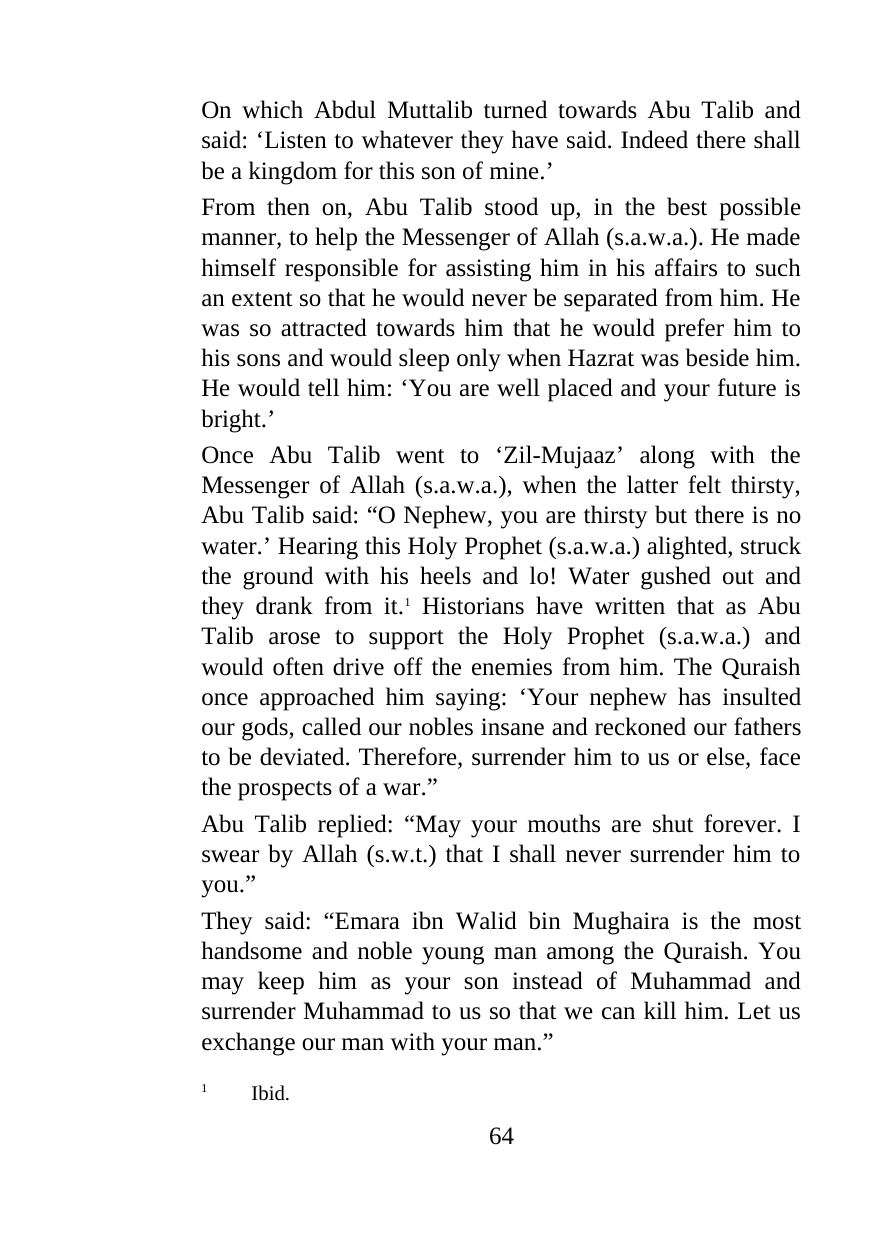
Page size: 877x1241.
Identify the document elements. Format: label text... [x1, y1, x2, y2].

text From then on, Abu Talib stood up, in the best possible manner, to help the Messenger of Allah (s.a.w.a.). He made himself responsible for assisting him in his affairs to such an extent so that he would never be separated from him. He was so attracted towards him that he would prefer him to his sons and would sleep only when Hazrat was beside him. He would tell him: ‘You are well placed and your future is bright.’ [201, 191, 802, 433]
text They said: “Emara ibn Walid bin Mughaira is the most handsome and noble young man among the Quraish. You may keep him as your son instead of Muhammad and surrender Muhammad to us so that we can kill him. Let us exchange our man with your man.” [201, 905, 802, 1056]
text Abu Talib replied: “May your mouths are shut forever. I swear by Allah (s.w.t.) that I shall never surrender him to you.” [201, 808, 802, 899]
text On which Abdul Muttalib turned towards Abu Talib and said: ‘Listen to whatever they have said. Indeed there shall be a kingdom for this son of mine.’ [201, 94, 802, 185]
text Once Abu Talib went to ‘Zil-Mujaaz’ along with the Messenger of Allah (s.a.w.a.), when the latter felt thirsty, Abu Talib said: “O Nephew, you are thirsty but there is no water.’ Hearing this Holy Prophet (s.a.w.a.) alighted, struck the ground with his heels and lo! Water gushed out and they drank from it. Historians have written that as Abu Talib arose to support the Holy Prophet (s.a.w.a.) and would often drive off the enemies from him. The Quraish once approached him saying: ‘Your nephew has insulted our gods, called our nobles insane and reckoned our fathers to be deviated. Therefore, surrender him to us or else, face the prospects of a war.” [201, 439, 802, 802]
